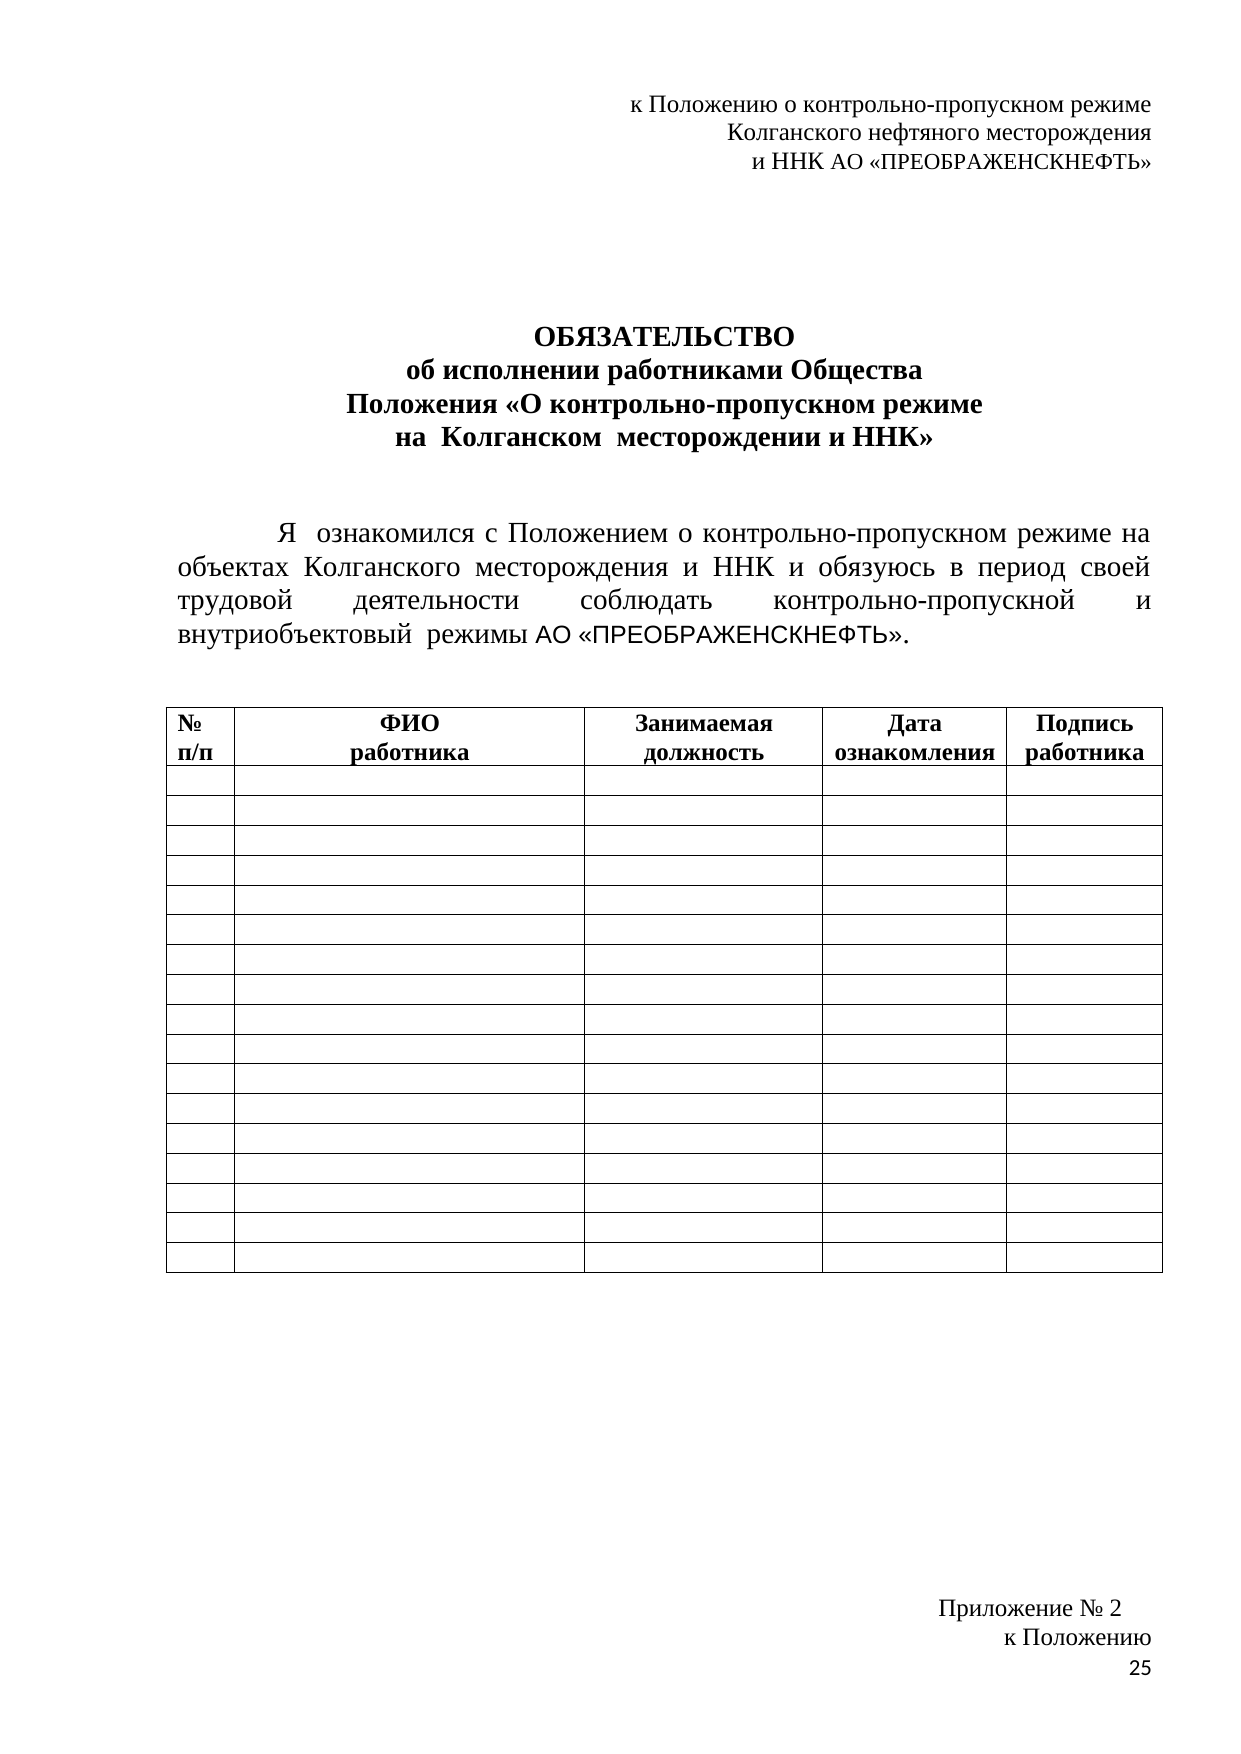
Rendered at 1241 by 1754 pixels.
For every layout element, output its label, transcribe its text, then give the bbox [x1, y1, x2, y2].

table_cell [823, 766, 1006, 795]
table_cell [235, 826, 584, 855]
table_cell [235, 1094, 584, 1123]
table_cell [235, 1243, 584, 1272]
table_cell [167, 886, 234, 914]
table_cell [823, 856, 1006, 884]
table_cell [585, 886, 822, 914]
table_cell [167, 945, 234, 974]
text ОБЯЗАТЕЛЬСТВО [177, 319, 1152, 352]
table_cell [1007, 945, 1162, 974]
table_cell [235, 945, 584, 974]
table_cell [167, 1094, 234, 1123]
text об исполнении работниками Общества [177, 352, 1152, 386]
table_cell [167, 1035, 234, 1063]
text и ННК АО «ПРЕОБРАЖЕНСКНЕФТЬ» [177, 146, 1152, 175]
table_cell [235, 766, 584, 795]
table_cell [585, 766, 822, 795]
table_cell [167, 1184, 234, 1212]
table_cell [823, 1064, 1006, 1093]
table_cell [1007, 826, 1162, 855]
table_cell [1007, 1213, 1162, 1242]
table_cell [1007, 1124, 1162, 1153]
table_cell [585, 915, 822, 944]
table_cell [1007, 886, 1162, 914]
table_cell [823, 1035, 1006, 1063]
table_cell [235, 975, 584, 1004]
table_cell [235, 1184, 584, 1212]
table_cell [585, 796, 822, 825]
table_cell [1007, 1184, 1162, 1212]
table_cell [823, 1005, 1006, 1033]
table_cell [585, 1124, 822, 1153]
table_cell [1007, 856, 1162, 884]
table_cell [167, 1005, 234, 1033]
table_cell [585, 1213, 822, 1242]
table_cell [585, 1005, 822, 1033]
table_cell [823, 1213, 1006, 1242]
table_cell [235, 796, 584, 825]
table_cell [585, 975, 822, 1004]
table_header Подпись работника [1007, 708, 1162, 765]
table_cell [235, 1213, 584, 1242]
table_cell [823, 1243, 1006, 1272]
table_cell [823, 945, 1006, 974]
table_header Дата ознакомления [823, 708, 1006, 765]
table_cell [585, 1035, 822, 1063]
subtitle Приложение № 2 [177, 1593, 1122, 1622]
table_cell [235, 1124, 584, 1153]
table_cell [585, 1184, 822, 1212]
text на Колганском месторождении и ННК» [177, 419, 1152, 453]
text к Положению [177, 1622, 1152, 1651]
text Колганского нефтяного месторождения [177, 117, 1152, 146]
table_cell [585, 1064, 822, 1093]
table_header ФИО работника [235, 708, 584, 765]
table_cell [167, 826, 234, 855]
table_cell [235, 1035, 584, 1063]
table_cell [823, 1124, 1006, 1153]
table_cell [235, 856, 584, 884]
table_cell [235, 1005, 584, 1033]
table_cell [823, 1154, 1006, 1182]
table_cell [1007, 1154, 1162, 1182]
table_cell [167, 975, 234, 1004]
table_cell [167, 766, 234, 795]
table_cell [167, 1243, 234, 1272]
table_cell [167, 915, 234, 944]
table_cell [585, 856, 822, 884]
table_cell [235, 915, 584, 944]
table_cell [235, 1064, 584, 1093]
text к Положению о контрольно-пропускном режиме [177, 89, 1152, 117]
table_cell [1007, 796, 1162, 825]
table_cell [1007, 1243, 1162, 1272]
table_cell [823, 915, 1006, 944]
table_cell [823, 826, 1006, 855]
table_cell [167, 856, 234, 884]
table_cell [823, 975, 1006, 1004]
table_cell [235, 1154, 584, 1182]
text Я ознакомился с Положением о контрольно-пропускном режиме на объектах Колганского месторождения и ННК и обязуюсь в период своей трудовой деятельности соблюдать контрольно-пропускной и внутриобъектовый режимы АО «ПРЕОБРАЖЕНСКНЕФТЬ». [177, 515, 1152, 649]
table_cell [167, 1124, 234, 1153]
table_cell [823, 1094, 1006, 1123]
table_cell [167, 1064, 234, 1093]
table_cell [167, 1154, 234, 1182]
table_cell [1007, 915, 1162, 944]
table_cell [1007, 1005, 1162, 1033]
table_cell [1007, 1035, 1162, 1063]
table_header Занимаемая должность [585, 708, 822, 765]
table_cell [585, 826, 822, 855]
table_cell [1007, 1064, 1162, 1093]
table_cell [235, 886, 584, 914]
table_cell [585, 1243, 822, 1272]
table_cell [823, 796, 1006, 825]
table_cell [823, 886, 1006, 914]
table_cell [1007, 975, 1162, 1004]
table_cell [823, 1184, 1006, 1212]
table_cell [585, 1094, 822, 1123]
table_cell [167, 796, 234, 825]
table_cell [1007, 1094, 1162, 1123]
table_cell [585, 1154, 822, 1182]
table_cell [167, 1213, 234, 1242]
table_cell [585, 945, 822, 974]
text Положения «О контрольно-пропускном режиме [177, 386, 1152, 419]
table_header № п/п [167, 708, 234, 765]
table_cell [1007, 766, 1162, 795]
